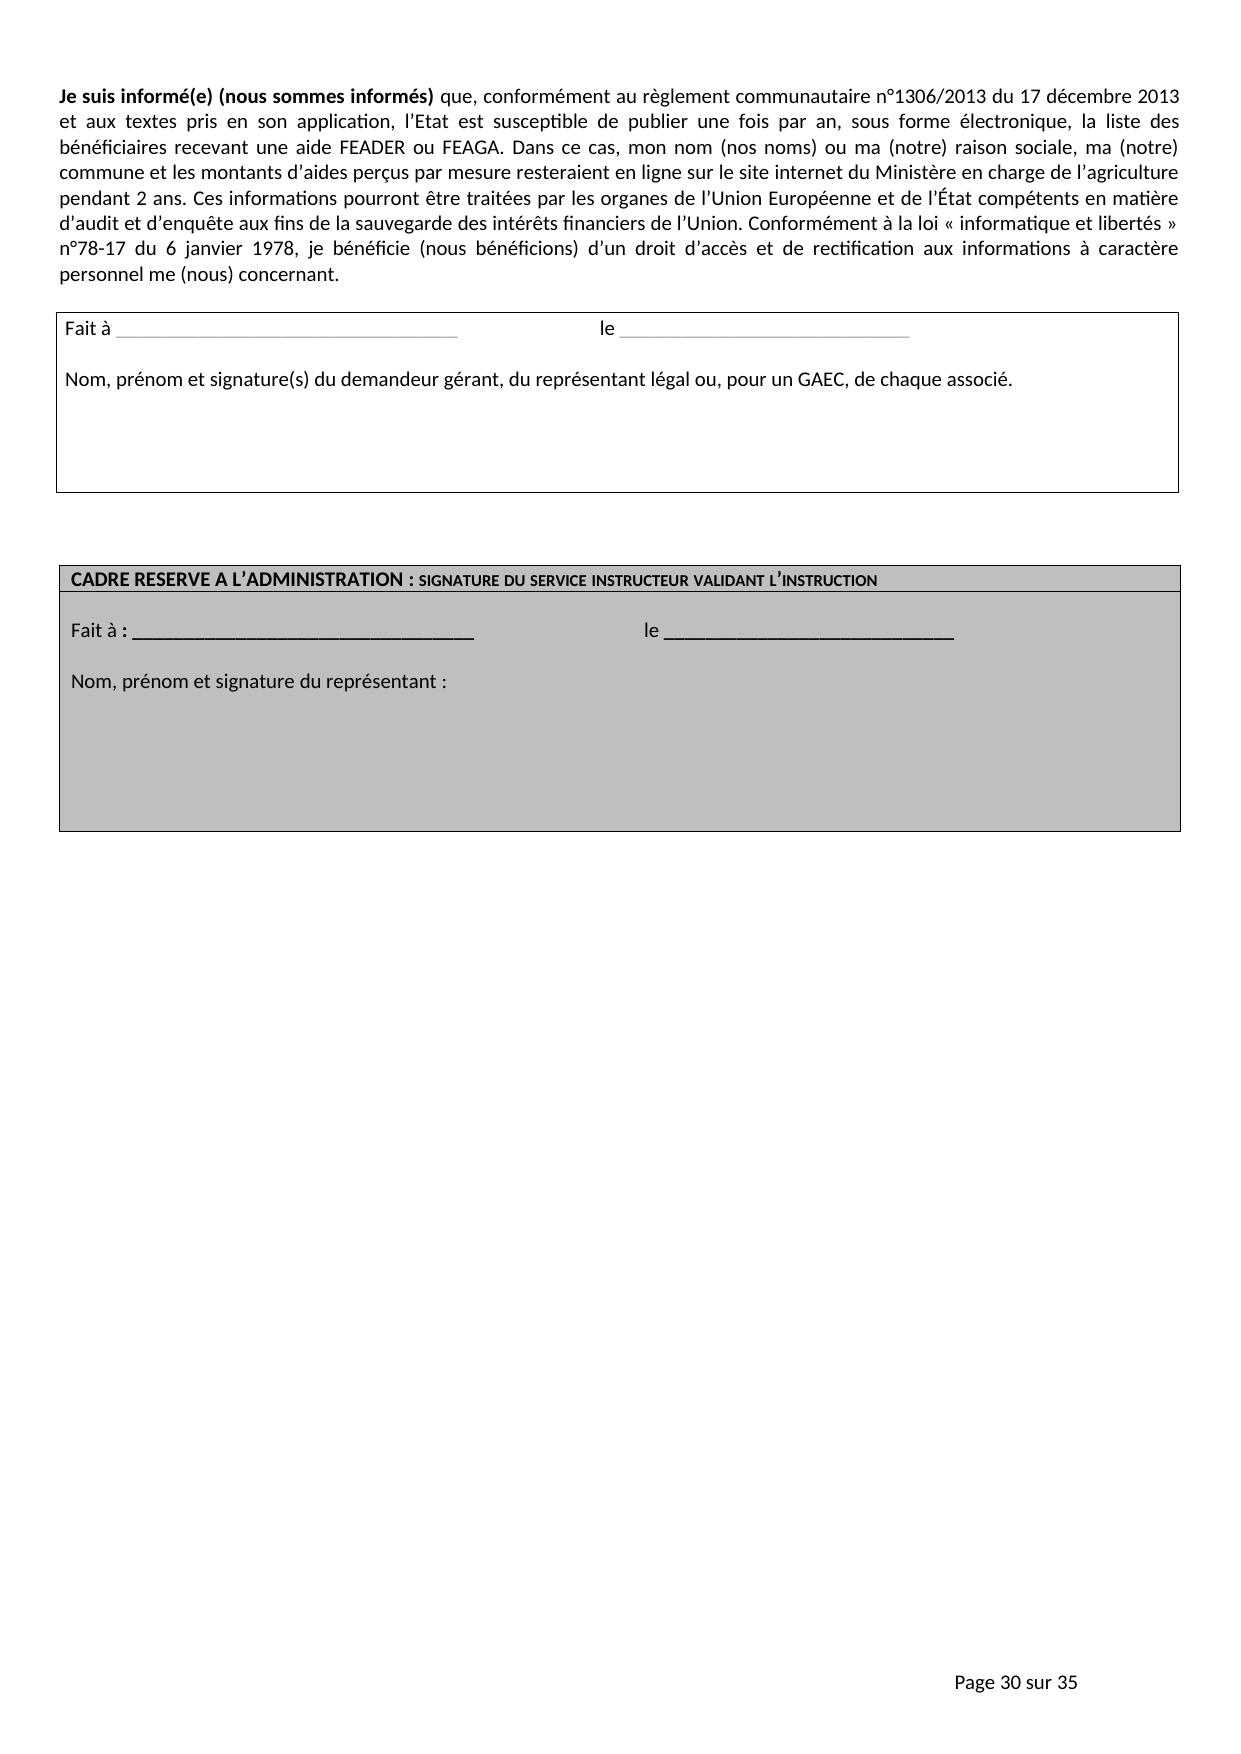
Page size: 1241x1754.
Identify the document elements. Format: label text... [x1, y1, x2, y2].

table_header CADRE RESERVE A L’ADMINISTRATION : signature du service instructeur validant l’instruction [60, 566, 1180, 591]
text Fait à _________________________________ le ____________________________ [57, 313, 1178, 340]
table_cell Fait à : _________________________________ le ____________________________ Nom, prénom et signature du représentant : [60, 592, 1180, 831]
text Nom, prénom et signature(s) du demandeur gérant, du représentant légal ou, pour un GAEC, de chaque associé. [57, 363, 1178, 391]
text Je suis informé(e) (nous sommes informés) que, conformément au règlement communautaire n°1306/2013 du 17 décembre 2013 et aux textes pris en son application, l’Etat est susceptible de publier une fois par an, sous forme électronique, la liste des bénéficiaires recevant une aide FEADER ou FEAGA. Dans ce cas, mon nom (nos noms) ou ma (notre) raison sociale, ma (notre) commune et les montants d’aides perçus par mesure resteraient en ligne sur le site internet du Ministère en charge de l’agriculture pendant 2 ans. Ces informations pourront être traitées par les organes de l’Union Européenne et de l’État compétents en matière d’audit et d’enquête aux fins de la sauvegarde des intérêts financiers de l’Union. Conformément à la loi « informatique et libertés » n°78-17 du 6 janvier 1978, je bénéficie (nous bénéficions) d’un droit d’accès et de rectification aux informations à caractère personnel me (nous) concernant. [59, 83, 1181, 286]
